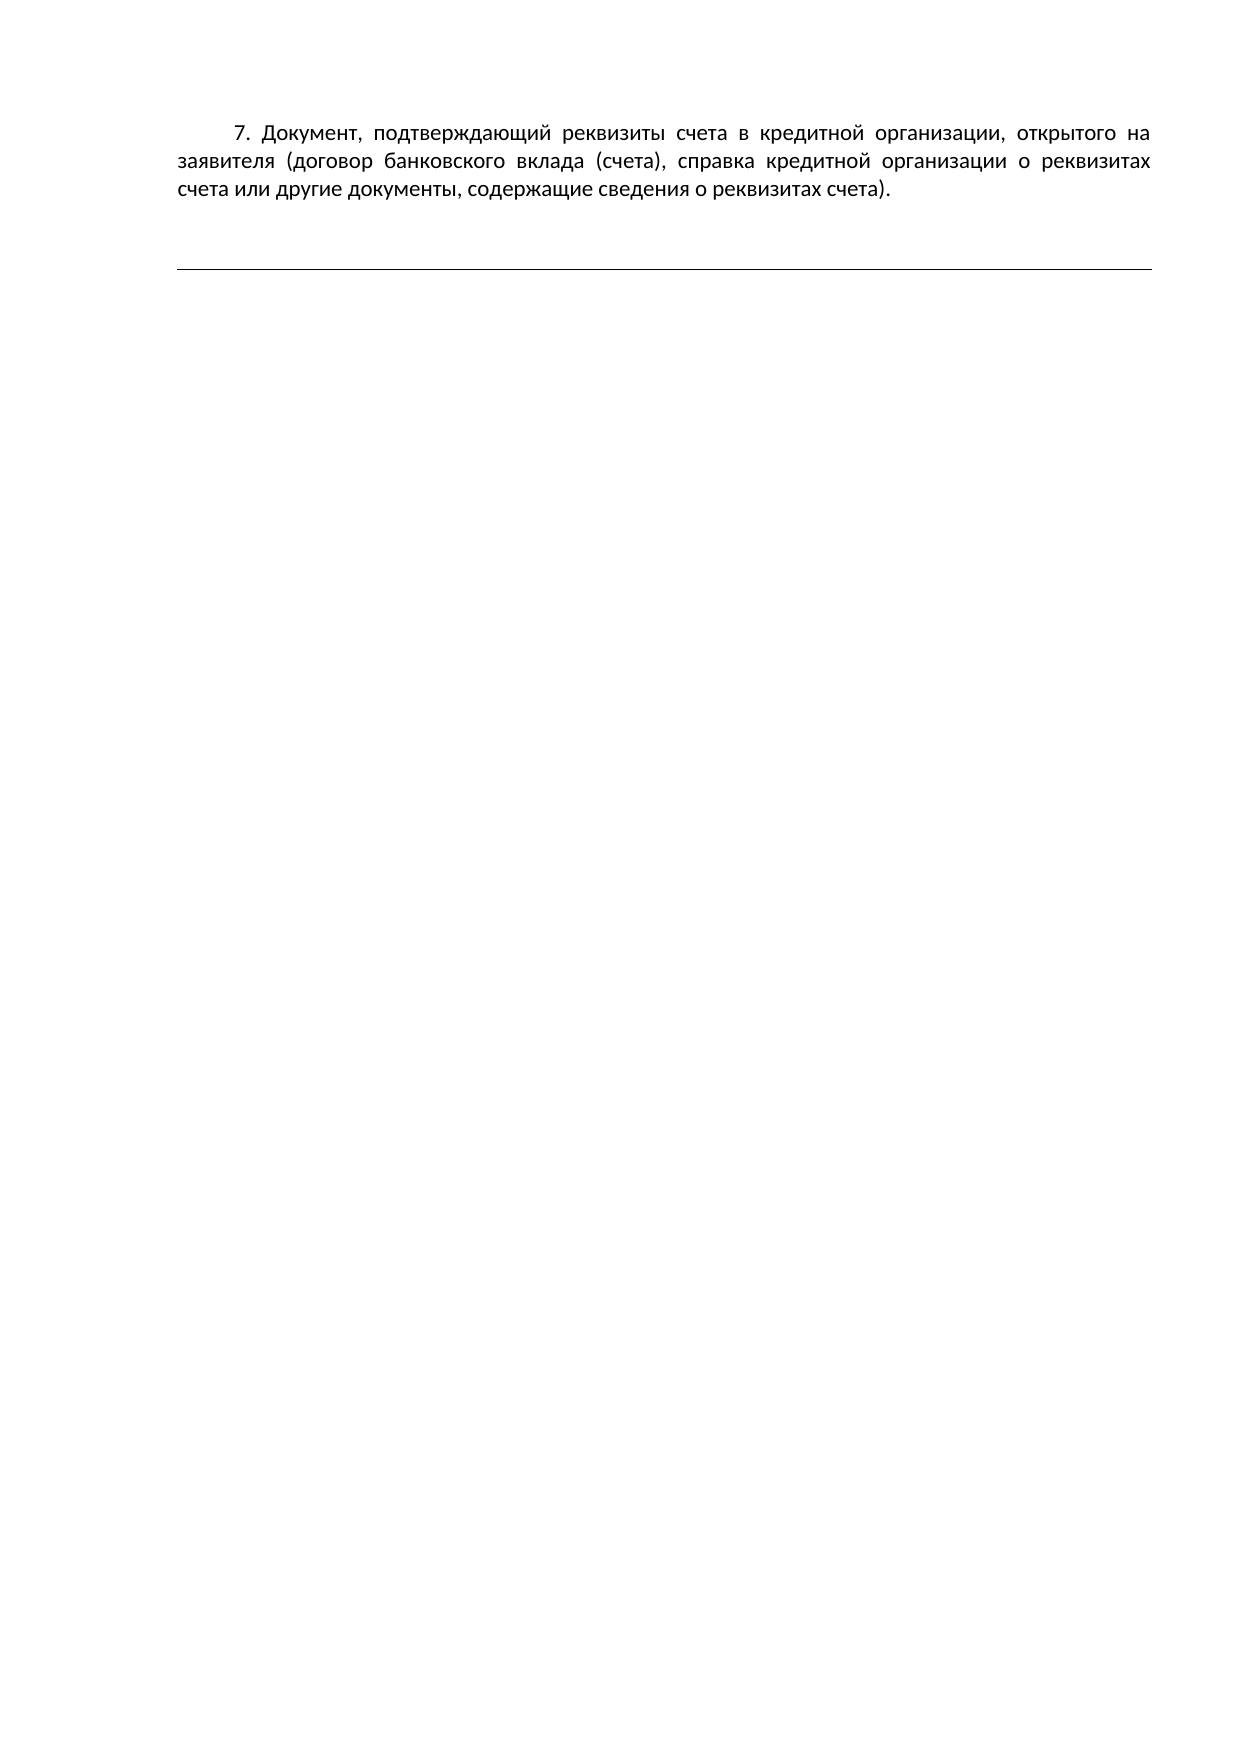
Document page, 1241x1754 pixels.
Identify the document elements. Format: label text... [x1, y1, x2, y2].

text 7. Документ, подтверждающий реквизиты счета в кредитной организации, открытого на заявителя (договор банковского вклада (счета), справка кредитной организации о реквизитах счета или другие документы, содержащие сведения о реквизитах счета). [177, 118, 1152, 202]
